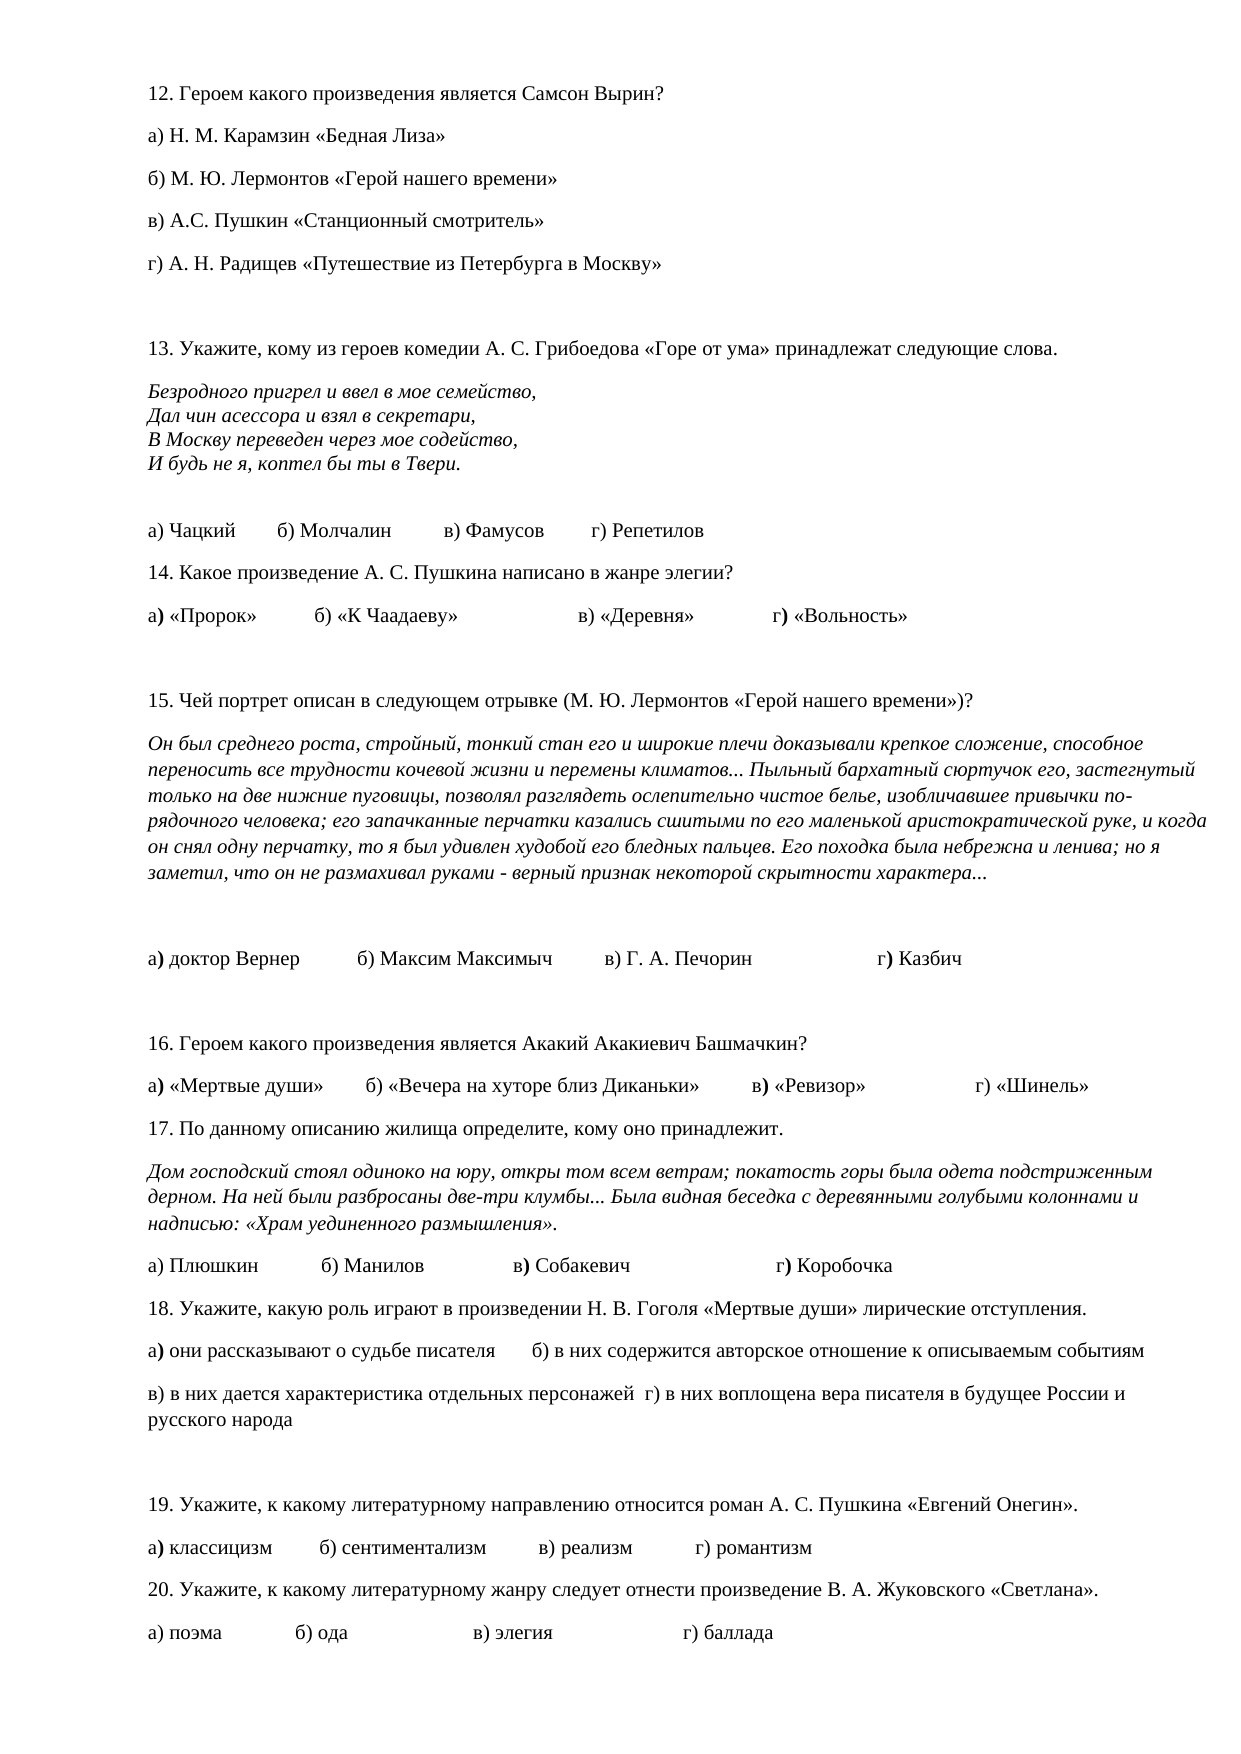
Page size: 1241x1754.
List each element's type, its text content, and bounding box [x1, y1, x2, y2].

text 12. Героем какого произведения является Самсон Вырин? [148, 81, 1208, 104]
text 17. По данному описанию жилища определите, кому оно принадлежит. [148, 1116, 1208, 1140]
text 16. Героем какого произведения является Акакий Акакиевич Башмачкин? [148, 1031, 1208, 1055]
text 19. Укажите, к какому литературному направлению относится роман А. С. Пушкина «Евгений Онегин». [148, 1492, 1208, 1516]
text а) классицизм б) сентиментализм в) реализм г) романтизм [148, 1534, 1208, 1559]
text а) Н. М. Карамзин «Бедная Лиза» [148, 123, 1208, 147]
text И будь не я, коптел бы ты в Твери. [148, 451, 1208, 475]
text б) М. Ю. Лермонтов «Герой нашего времени» [148, 166, 1208, 190]
text 18. Укажите, какую роль играют в произведении Н. В. Гоголя «Мертвые души» лирические отступления. [148, 1296, 1208, 1320]
text 13. Укажите, кому из героев комедии А. С. Грибоедова «Горе от ума» принадлежат следующие слова. [148, 336, 1208, 360]
text 14. Какое произведение А. С. Пушкина написано в жанре элегии? [148, 560, 1208, 584]
text а) поэма б) ода в) элегия г) баллада [148, 1620, 1208, 1644]
text в) А.С. Пушкин «Станционный смотритель» [148, 208, 1208, 232]
text Дал чин асессора и взял в секретари, [148, 403, 1208, 427]
text г) А. Н. Радищев «Путешествие из Петербурга в Москву» [148, 251, 1208, 275]
text а) доктор Вернер б) Максим Максимыч в) Г. А. Печорин г) Казбич [148, 946, 1208, 969]
text а) «Пророк» б) «К Чаадаеву» в) «Деревня» г) «Вольность» [148, 603, 1208, 627]
text в) в них дается характеристика отдельных персонажей г) в них воплощена вера писателя в будущее России и русского народа [148, 1381, 1208, 1431]
text 20. Укажите, к какому литературному жанру следует отнести произведение В. А. Жуковского «Светлана». [148, 1577, 1208, 1601]
text а) Плюшкин б) Манилов в) Собакевич г) Коробочка [148, 1253, 1208, 1277]
text а) «Мертвые души» б) «Вечера на хуторе близ Диканьки» в) «Ревизор» г) «Шинель» [148, 1073, 1208, 1097]
text Безродного пригрел и ввел в мое семейство, [148, 379, 1208, 403]
text В Москву переведен через мое содейство, [148, 427, 1208, 451]
text Дом господский стоял одиноко на юру, откры том всем ветрам; покатость горы была одета подстриженным дерном. На ней были разбросаны две-три клумбы... Была видная беседка с деревянными голубыми колоннами и надписью: «Храм уединенного размышления». [148, 1158, 1208, 1234]
text 15. Чей портрет описан в следующем отрывке (М. Ю. Лермонтов «Герой нашего времени»)? [148, 688, 1208, 712]
text а) они рассказывают о судьбе писателя б) в них содержится авторское отношение к описываемым событиям [148, 1338, 1208, 1362]
text а) Чацкий б) Молчалин в) Фамусов г) Репетилов [148, 518, 1208, 542]
text Он был среднего роста, стройный, тонкий стан его и широкие плечи доказывали крепкое сложение, способное переносить все трудности кочевой жизни и перемены климатов... Пыльный бархатный сюртучок его, застегнутый только на две нижние пуговицы, позволял разглядеть ослепительно чистое белье, изобличавшее привычки порядочного человека; его запачканные перчатки казались сшитыми по его маленькой аристократической руке, и когда он снял одну перчатку, то я был удивлен худобой его бледных пальцев. Его походка была небрежна и ленива; но я заметил, что он не размахивал руками - верный признак некоторой скрытности характера... [148, 731, 1208, 884]
